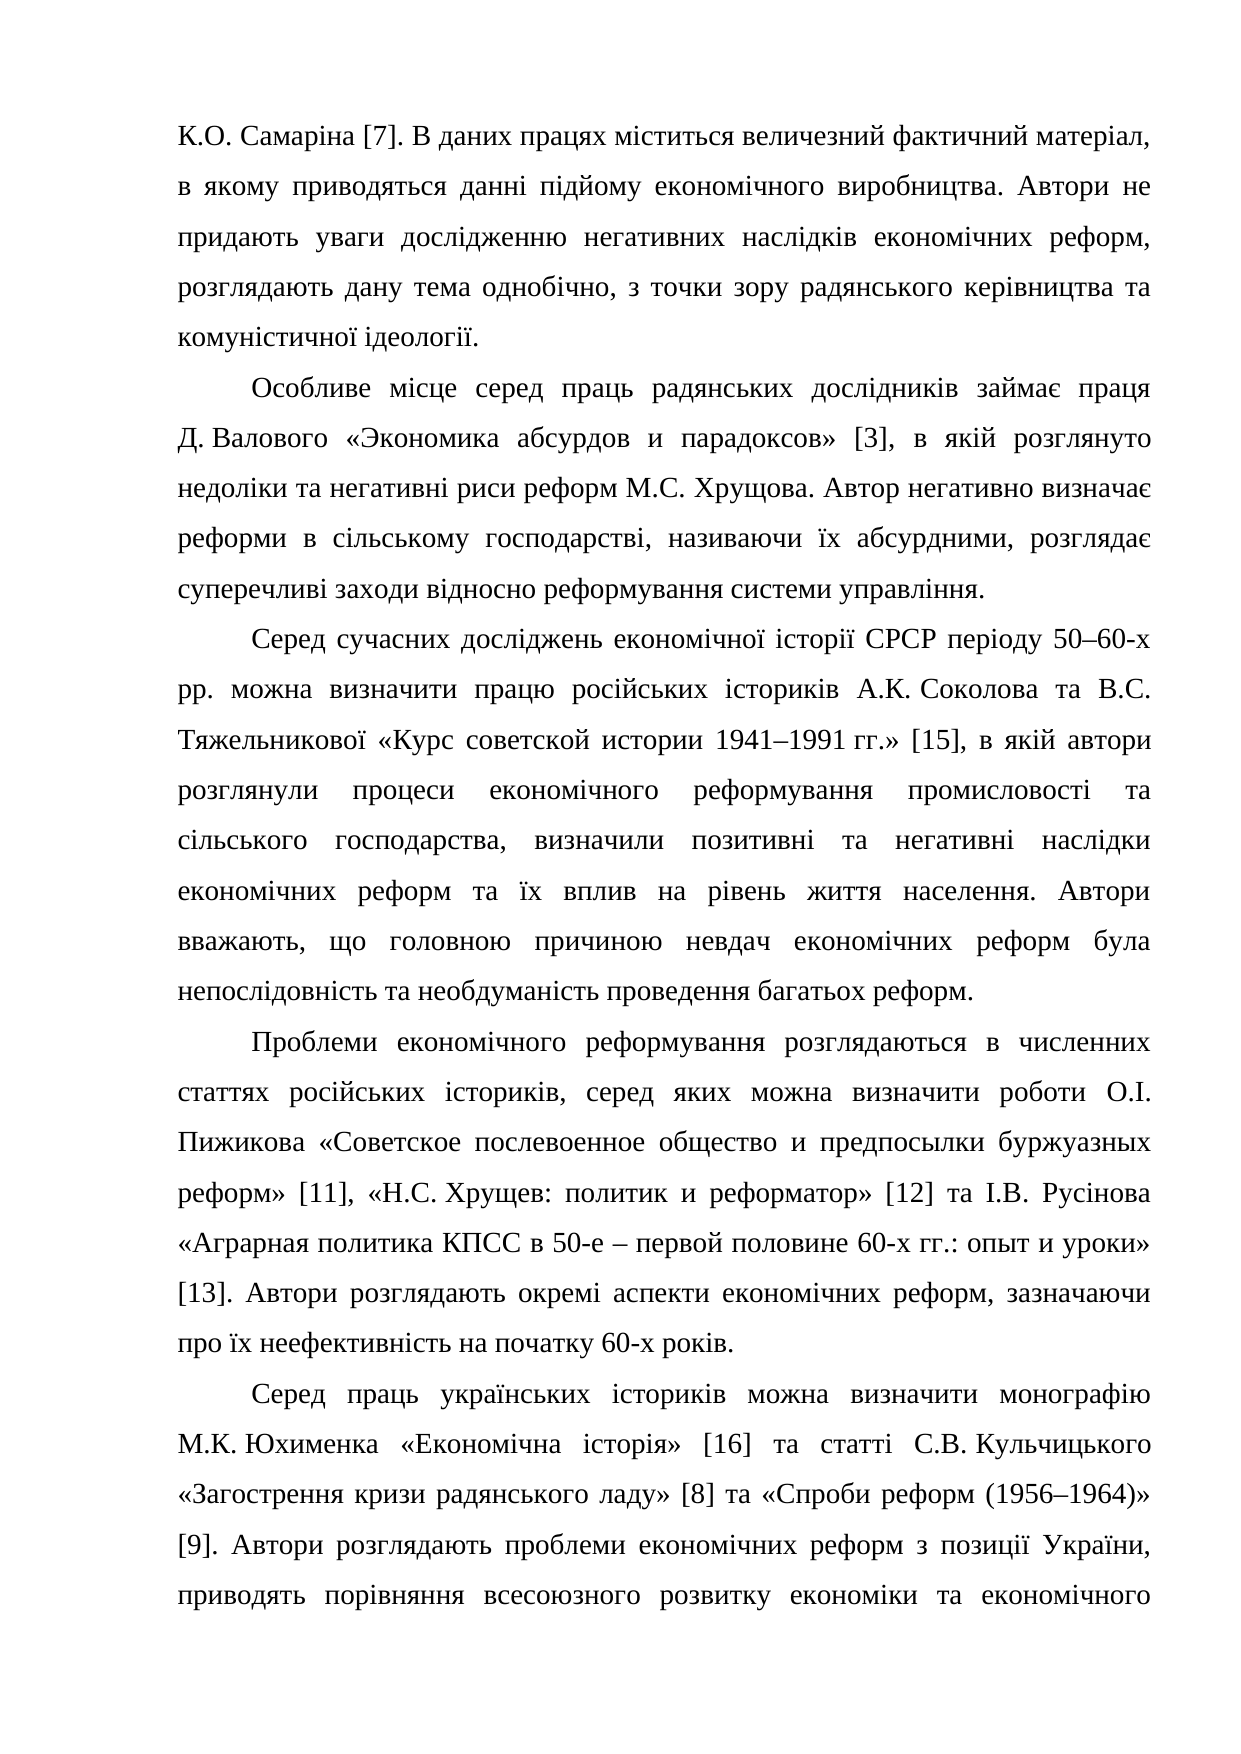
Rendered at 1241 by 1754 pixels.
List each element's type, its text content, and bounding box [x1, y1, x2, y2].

text Серед сучасних досліджень економічної історії СРСР періоду 50–60-х рр. можна визначити працю російських істориків А.К. Соколова та В.С. Тяжельникової «Курс советской истории 1941–1991 гг.» [15], в якій автори розглянули процеси економічного реформування промисловості та сільського господарства, визначили позитивні та негативні наслідки економічних реформ та їх вплив на рівень життя населення. Автори вважають, що головною причиною невдач економічних реформ була непослідовність та необдуманість проведення багатьох реформ. [177, 621, 1152, 1007]
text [177, 118, 1152, 353]
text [177, 1376, 1152, 1611]
text Особливе місце серед праць радянських дослідників займає праця Д. Валового «Экономика абсурдов и парадоксов» [3], в якій розглянуто недоліки та негативні риси реформ М.С. Хрущова. Автор негативно визначає реформи в сільському господарстві, називаючи їх абсурдними, розглядає суперечливі заходи відносно реформування системи управління. [177, 370, 1152, 604]
text Проблеми економічного реформування розглядаються в численних статтях російських істориків, серед яких можна визначити роботи О.І. Пижикова «Советское послевоенное общество и предпосылки буржуазных реформ» [11], «Н.С. Хрущев: политик и реформатор» [12] та І.В. Русінова «Аграрная политика КПСС в 50-е – первой половине 60-х гг.: опыт и уроки» [13]. Автори розглядають окремі аспекти економічних реформ, зазначаючи про їх неефективність на початку 60-х років. [177, 1024, 1152, 1359]
